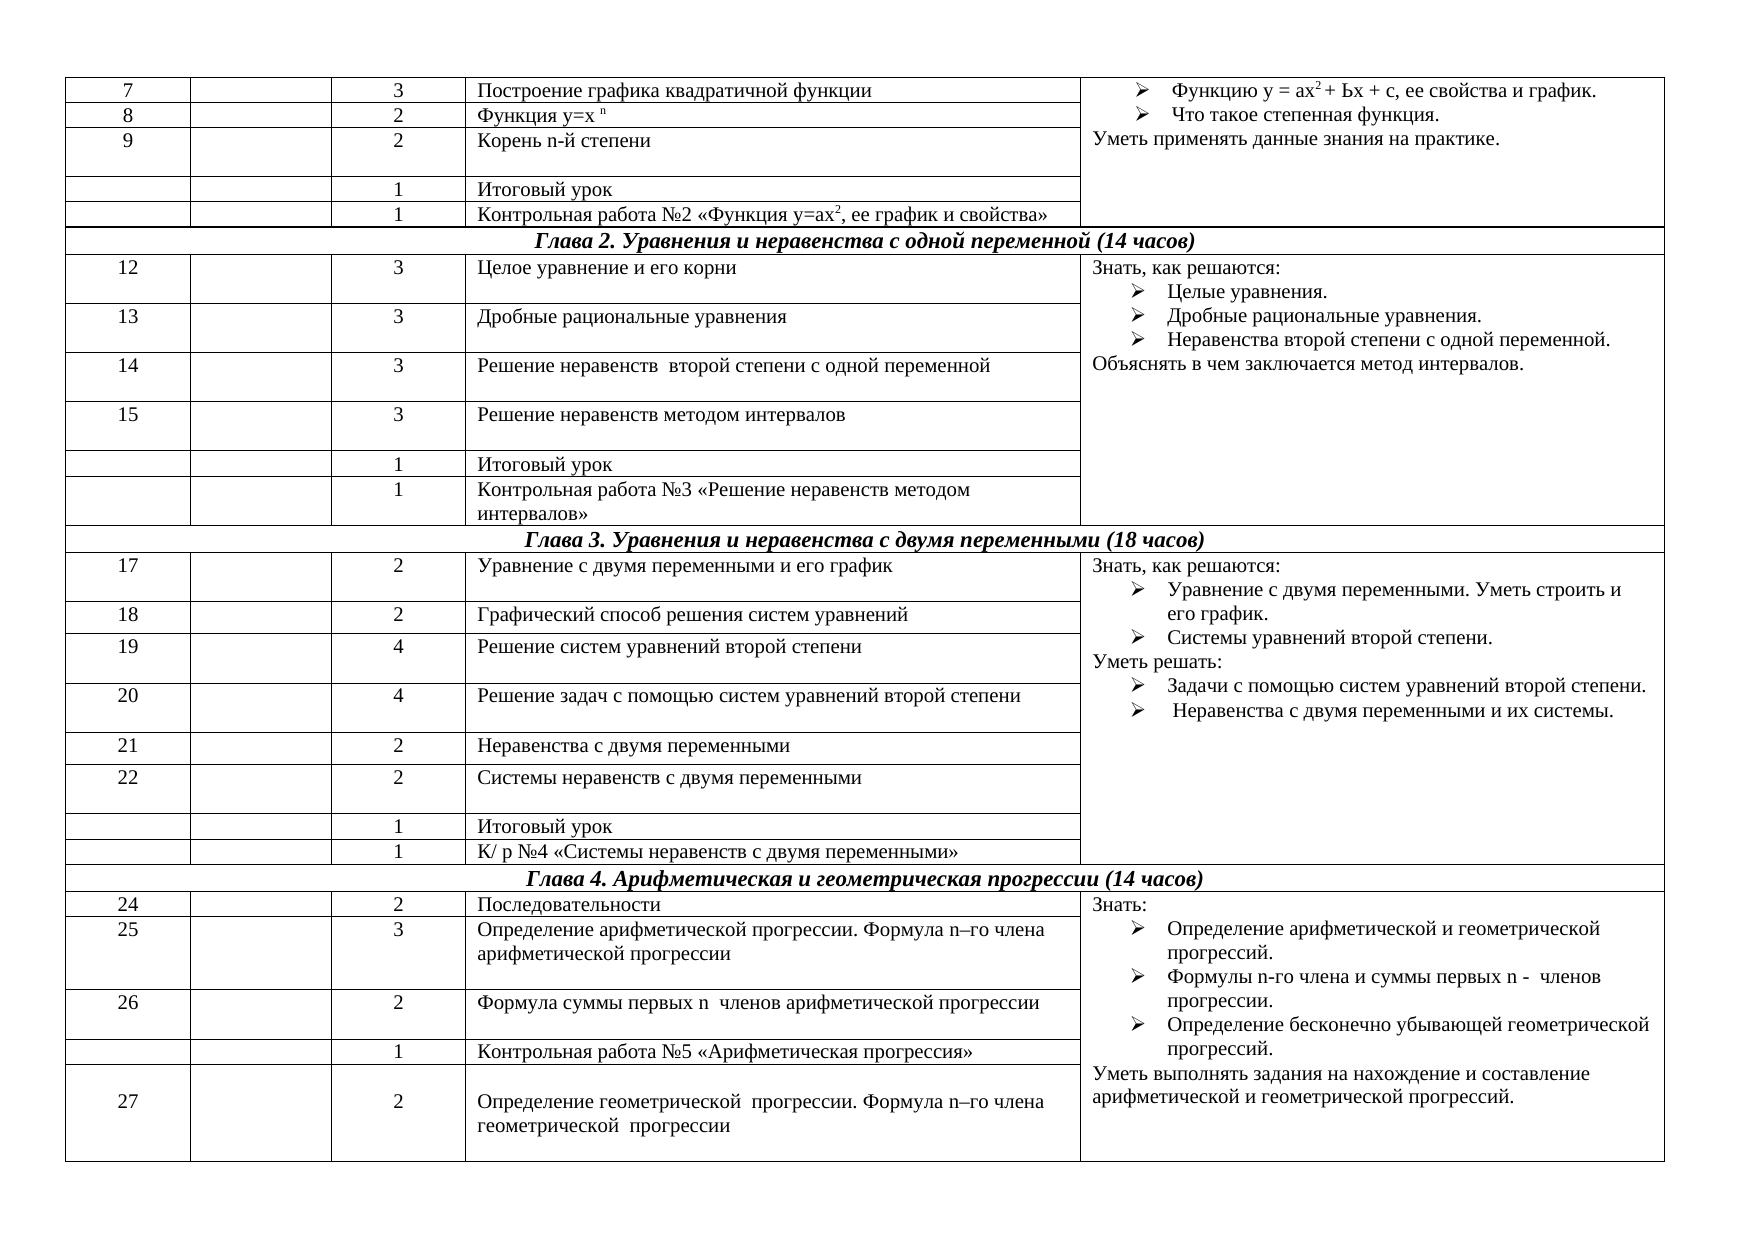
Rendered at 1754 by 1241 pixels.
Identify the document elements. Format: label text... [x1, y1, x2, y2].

table_cell 1 [332, 1040, 465, 1063]
table_cell Контрольная работа №3 «Решение неравенств методом интервалов» [466, 477, 1080, 525]
table_cell 18 [66, 602, 190, 633]
table_cell [191, 892, 331, 916]
table_cell Определение арифметической прогрессии. Формула n–го члена арифметической прогрессии [466, 917, 1080, 989]
table_cell Знать, как решаются: Уравнение с двумя переменными. Уметь строить и его график. Системы уравнений второй степени. Уметь решать: Задачи с помощью систем уравнений второй степени. Неравенства с двумя переменными и их системы. [1081, 553, 1664, 863]
table_cell 1 [332, 451, 465, 476]
table_cell 3 [332, 78, 465, 102]
table_cell 12 [66, 255, 190, 303]
table_cell [191, 451, 331, 476]
table_cell 2 [332, 892, 465, 916]
table_cell [66, 177, 190, 201]
table_cell Решение задач с помощью систем уравнений второй степени [466, 684, 1080, 732]
table_cell Дробные рациональные уравнения [466, 304, 1080, 352]
table_cell 2 [332, 1065, 465, 1161]
table_cell [191, 553, 331, 601]
table_cell Решение неравенств методом интервалов [466, 402, 1080, 450]
table_cell [191, 255, 331, 303]
table_cell 3 [332, 255, 465, 303]
table_cell 2 [332, 553, 465, 601]
table_cell Определение геометрической прогрессии. Формула n–го члена геометрической прогрессии [466, 1065, 1080, 1161]
table_cell [66, 814, 190, 838]
table_cell 19 [66, 634, 190, 682]
table_cell 3 [332, 304, 465, 352]
table_cell Неравенства с двумя переменными [466, 733, 1080, 764]
table_cell 24 [66, 892, 190, 916]
table_cell Системы неравенств с двумя переменными [466, 765, 1080, 813]
table_cell [191, 78, 331, 102]
table_cell Формула суммы первых n членов арифметической прогрессии [466, 990, 1080, 1038]
table_cell [191, 814, 331, 838]
table_cell Контрольная работа №5 «Арифметическая прогрессия» [466, 1040, 1080, 1063]
table_cell К/ р №4 «Системы неравенств с двумя переменными» [466, 840, 1080, 863]
table_cell [191, 477, 331, 525]
table_cell Контрольная работа №2 «Функция y=ax2, ее график и свойства» [466, 202, 1080, 226]
table_cell [191, 1040, 331, 1063]
table_cell 22 [66, 765, 190, 813]
table_cell 1 [332, 177, 465, 201]
table_cell [66, 1040, 190, 1063]
table_cell [191, 304, 331, 352]
table_cell 9 [66, 128, 190, 176]
table_cell 2 [332, 602, 465, 633]
table_cell 4 [332, 634, 465, 682]
table_cell [191, 840, 331, 863]
table_cell [191, 128, 331, 176]
table_cell 14 [66, 353, 190, 401]
table_cell 27 [66, 1065, 190, 1161]
table_cell Глава 3. Уравнения и неравенства с двумя переменными (18 часов) [66, 526, 1664, 552]
table_cell 25 [66, 917, 190, 989]
table_cell [191, 634, 331, 682]
table_cell 8 [66, 103, 190, 127]
table_cell 15 [66, 402, 190, 450]
table_cell [191, 177, 331, 201]
table_cell Решение систем уравнений второй степени [466, 634, 1080, 682]
table_cell Итоговый урок [466, 814, 1080, 838]
table_cell Знать: Определение арифметической и геометрической прогрессий. Формулы n-го члена и суммы первых n - членов прогрессии. Определение бесконечно убывающей геометрической прогрессий. Уметь выполнять задания на нахождение и составление арифметической и геометрической прогрессий. [1081, 892, 1664, 1161]
table_cell 3 [332, 402, 465, 450]
table_cell Последовательности [466, 892, 1080, 916]
table_cell [191, 990, 331, 1038]
table_cell 3 [332, 917, 465, 989]
table_cell 7 [66, 78, 190, 102]
table_cell [66, 451, 190, 476]
table_cell Решение неравенств второй степени с одной переменной [466, 353, 1080, 401]
table_cell [191, 917, 331, 989]
table_cell 13 [66, 304, 190, 352]
table_cell [191, 733, 331, 764]
table_cell 2 [332, 128, 465, 176]
table_cell Глава 2. Уравнения и неравенства с одной переменной (14 часов) [66, 228, 1664, 254]
table_cell Знать, как решаются: Целые уравнения. Дробные рациональные уравнения. Неравенства второй степени с одной переменной. Объяснять в чем заключается метод интервалов. [1081, 255, 1664, 525]
table_cell 4 [332, 684, 465, 732]
table_cell [66, 202, 190, 226]
table_cell 26 [66, 990, 190, 1038]
table_cell Графический способ решения систем уравнений [466, 602, 1080, 633]
table_cell 1 [332, 477, 465, 525]
table_cell [191, 402, 331, 450]
table_cell 17 [66, 553, 190, 601]
table_cell [66, 840, 190, 863]
table_cell Функция y=x n [466, 103, 1080, 127]
table_cell [66, 477, 190, 525]
table_cell Итоговый урок [466, 177, 1080, 201]
table_cell Целое уравнение и его корни [466, 255, 1080, 303]
table_cell 3 [332, 353, 465, 401]
table_cell 1 [332, 840, 465, 863]
table_cell 1 [332, 814, 465, 838]
table_cell Итоговый урок [466, 451, 1080, 476]
table_cell 2 [332, 103, 465, 127]
table_cell [191, 103, 331, 127]
table_cell 21 [66, 733, 190, 764]
table_cell 2 [332, 733, 465, 764]
table_cell Корень n-й степени [466, 128, 1080, 176]
table_cell [191, 353, 331, 401]
table_cell [191, 202, 331, 226]
table_cell 2 [332, 765, 465, 813]
table_cell [191, 765, 331, 813]
table_cell Построение графика квадратичной функции [466, 78, 1080, 102]
table_cell 2 [332, 990, 465, 1038]
table_cell 20 [66, 684, 190, 732]
table_cell [191, 602, 331, 633]
table_cell Уравнение с двумя переменными и его график [466, 553, 1080, 601]
table_cell [191, 684, 331, 732]
table_cell Глава 4. Арифметическая и геометрическая прогрессии (14 часов) [66, 865, 1664, 891]
table_cell [191, 1065, 331, 1161]
table_cell 1 [332, 202, 465, 226]
